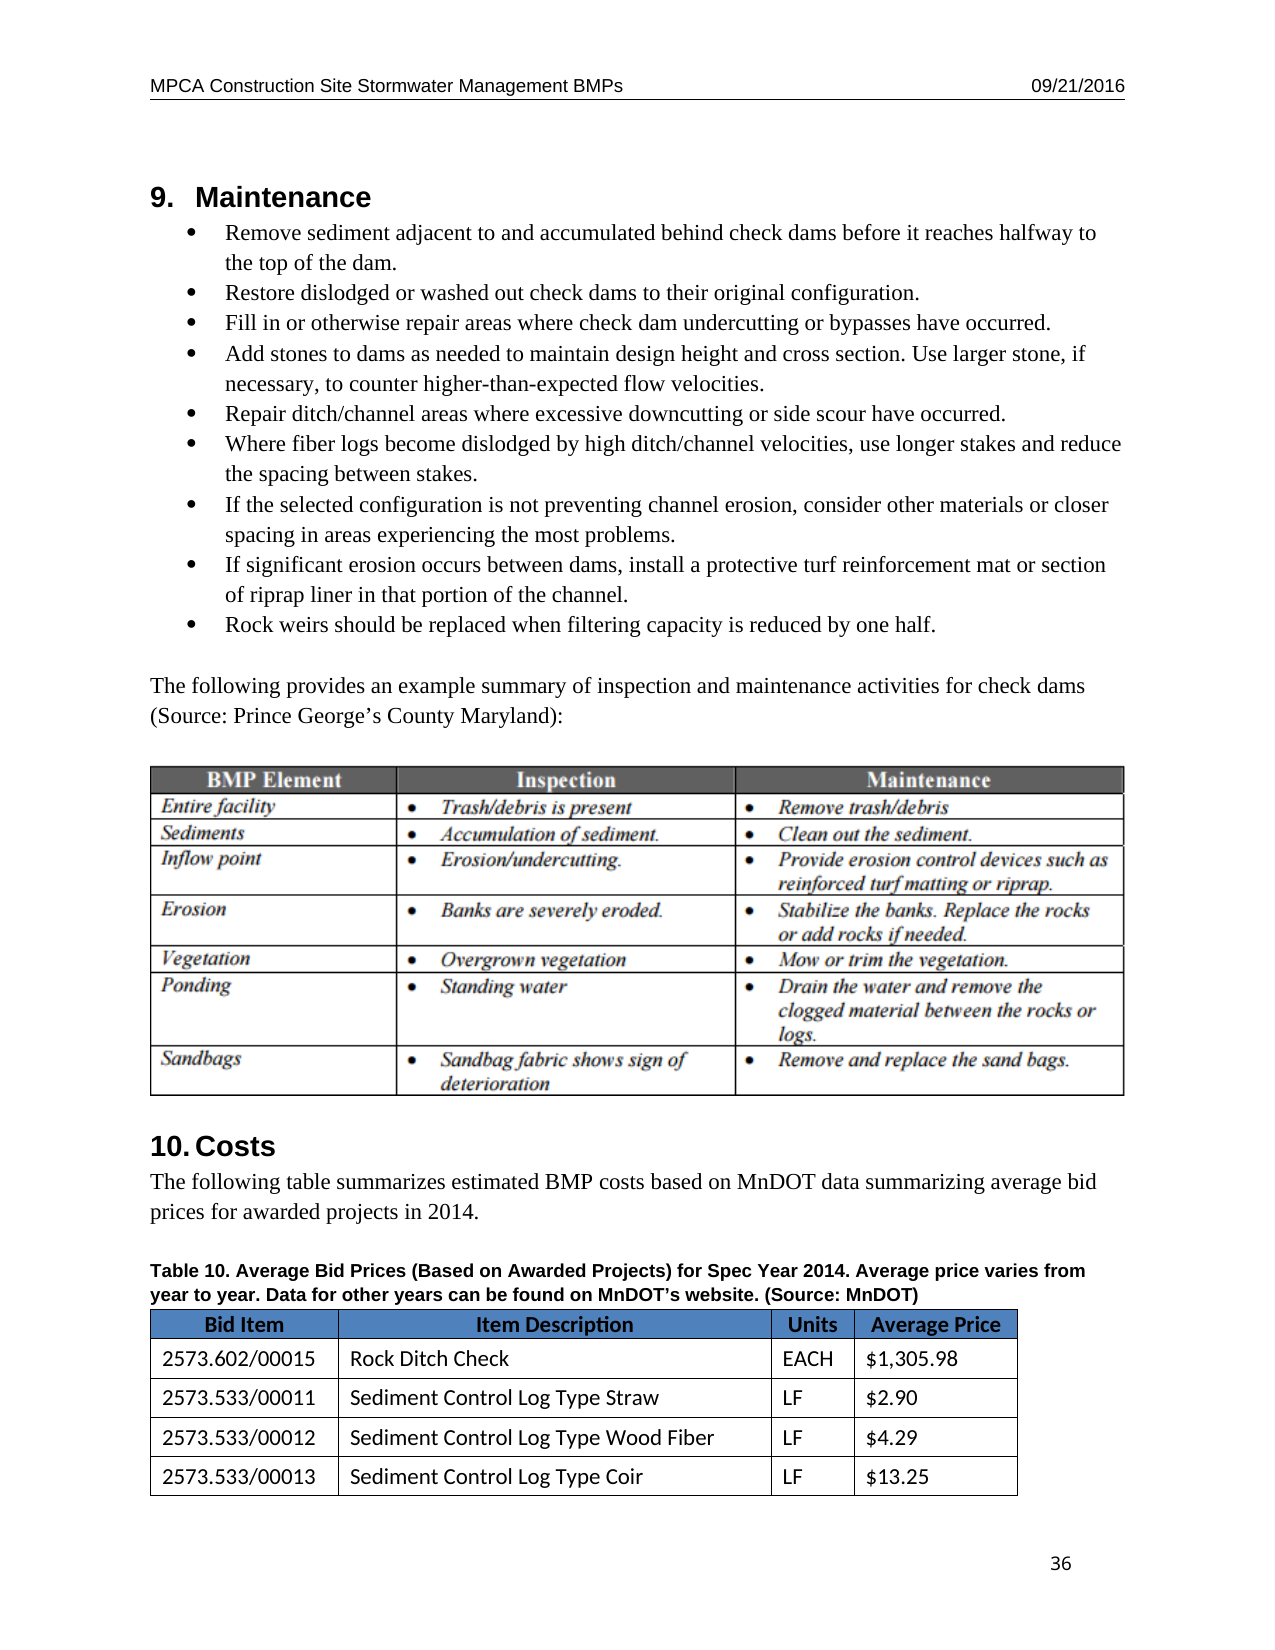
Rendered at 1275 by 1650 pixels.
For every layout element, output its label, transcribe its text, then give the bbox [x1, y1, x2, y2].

list Add stones to dams as needed to maintain design height and cross section. Use larger stone, if necessary, to counter higher-than-expected flow velocities. [187, 339, 1125, 396]
table_cell Sediment Control Log Type Wood Fiber [339, 1418, 771, 1456]
text The following provides an example summary of inspection and maintenance activities for check dams (Source: Prince George’s County Maryland): [150, 672, 1125, 728]
list Rock weirs should be replaced when filtering capacity is reduced by one half. [187, 611, 1125, 638]
list Where fiber logs become dislodged by high ditch/channel velocities, use longer stakes and reduce the spacing between stakes. [187, 430, 1125, 487]
text The following table summarizes estimated BMP costs based on MnDOT data summarizing average bid prices for awarded projects in 2014. [150, 1168, 1125, 1224]
subtitle Maintenance [150, 180, 1125, 214]
table_cell 2573.533/00011 [151, 1379, 338, 1417]
table_cell LF [772, 1457, 854, 1495]
table_cell LF [772, 1418, 854, 1456]
table_cell Sediment Control Log Type Coir [339, 1457, 771, 1495]
table_cell $2.90 [855, 1379, 1017, 1417]
list Restore dislodged or washed out check dams to their original configuration. [187, 279, 1125, 306]
table_cell Sediment Control Log Type Straw [339, 1379, 771, 1417]
picture [150, 762, 1125, 1096]
list Fill in or otherwise repair areas where check dam undercutting or bypasses have occurred. [187, 309, 1125, 336]
list If significant erosion occurs between dams, install a protective turf reinforcement mat or section of riprap liner in that portion of the channel. [187, 551, 1125, 608]
table_cell EACH [772, 1339, 854, 1377]
table_header Bid Item [151, 1310, 338, 1338]
table_cell 2573.533/00012 [151, 1418, 338, 1456]
table_header Average Price [855, 1310, 1017, 1338]
text Table 10. Average Bid Prices (Based on Awarded Projects) for Spec Year 2014. Average price varies from year to year. Data for other years can be found on MnDOT’s website. (Source: MnDOT) [150, 1259, 1125, 1306]
list If the selected configuration is not preventing channel erosion, consider other materials or closer spacing in areas experiencing the most problems. [187, 491, 1125, 547]
table_cell $13.25 [855, 1457, 1017, 1495]
list Remove sediment adjacent to and accumulated behind check dams before it reaches halfway to the top of the dam. [187, 219, 1125, 275]
table_cell 2573.602/00015 [151, 1339, 338, 1377]
table_cell $4.29 [855, 1418, 1017, 1456]
table_header Units [772, 1310, 854, 1338]
subtitle Costs [150, 1129, 1125, 1163]
list Repair ditch/channel areas where excessive downcutting or side scour have occurred. [187, 400, 1125, 426]
table_cell LF [772, 1379, 854, 1417]
table_cell $1,305.98 [855, 1339, 1017, 1377]
table_cell 2573.533/00013 [151, 1457, 338, 1495]
table_cell Rock Ditch Check [339, 1339, 771, 1377]
table_header Item Description [339, 1310, 771, 1338]
